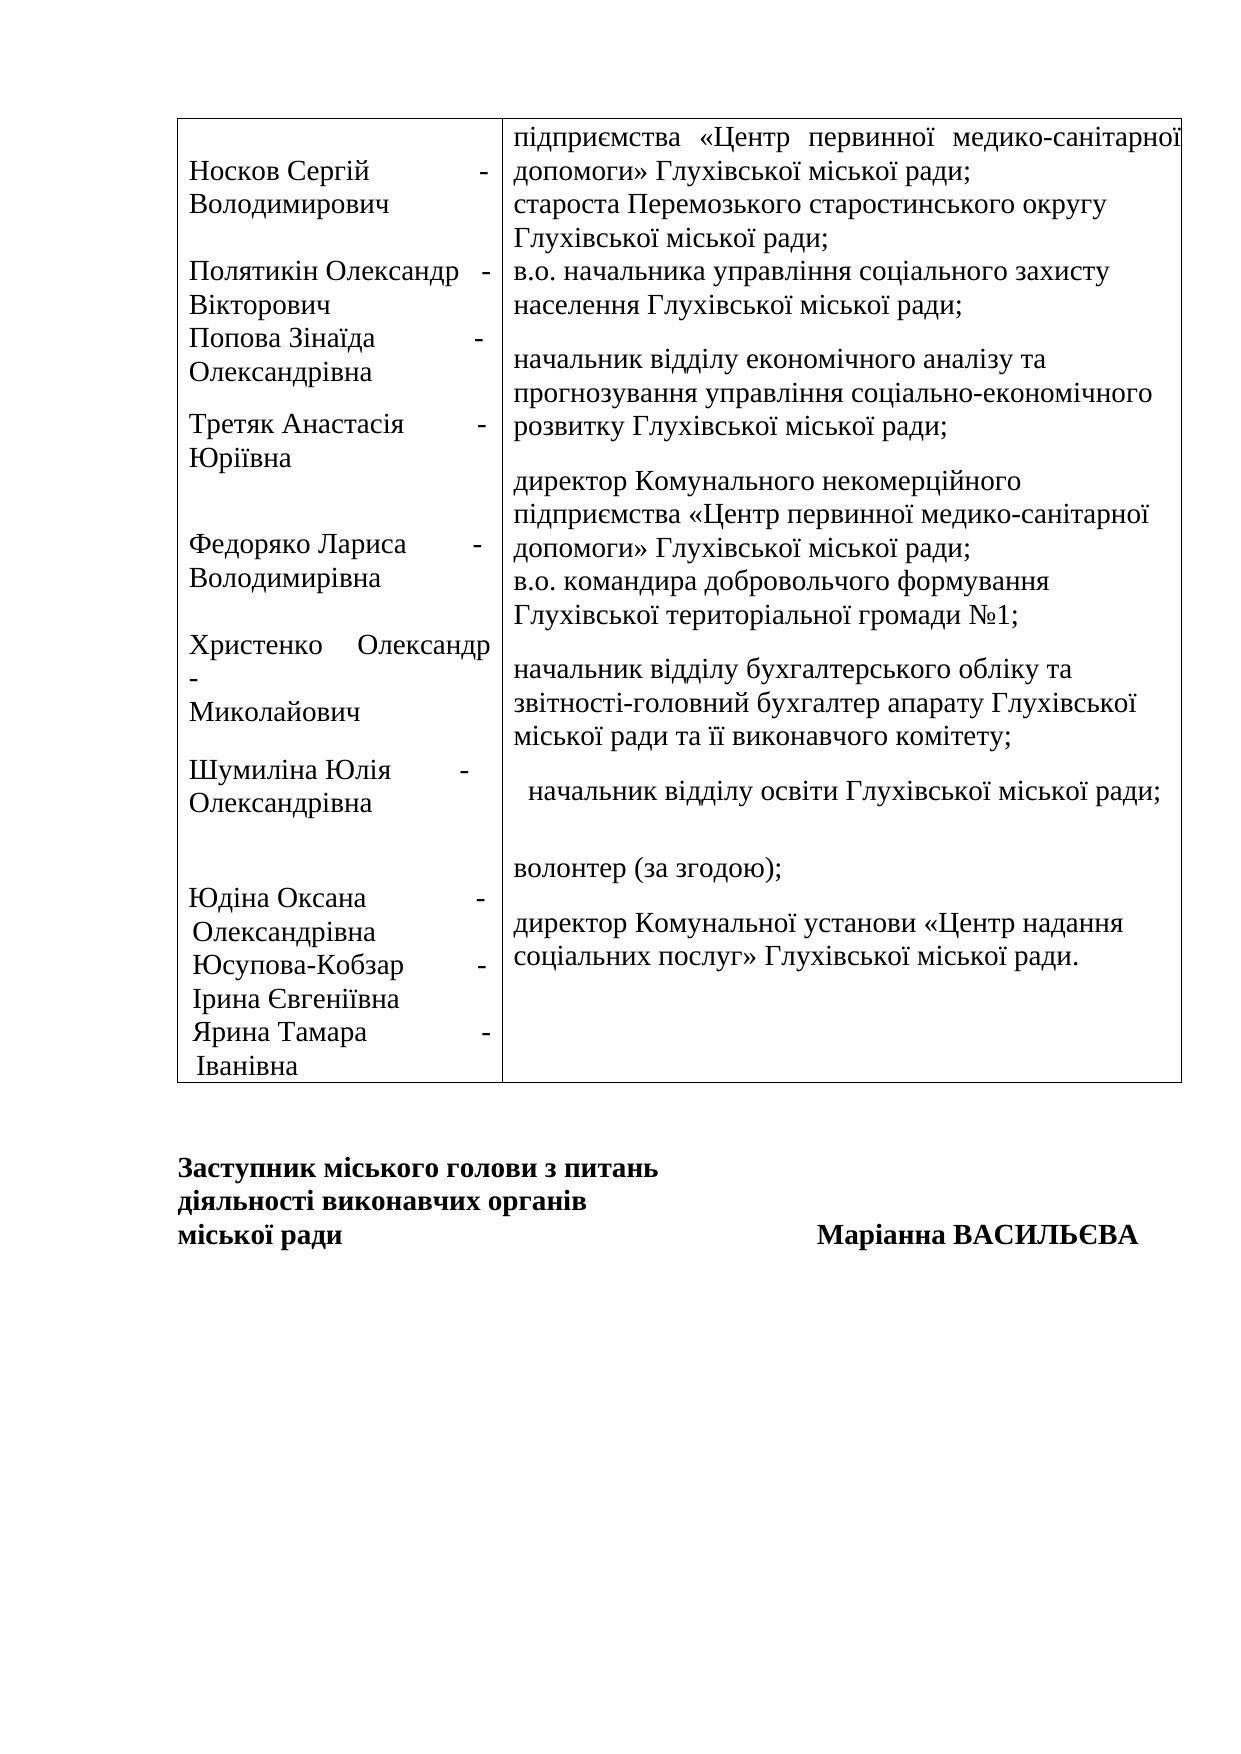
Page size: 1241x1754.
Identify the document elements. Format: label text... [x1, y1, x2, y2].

table_cell Заступник міського голови з питань діяльності виконавчих органів міської ради Маріанна ВАСИЛЬЄВА [177, 1083, 1181, 1452]
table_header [503, 119, 1181, 1082]
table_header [178, 119, 502, 1082]
